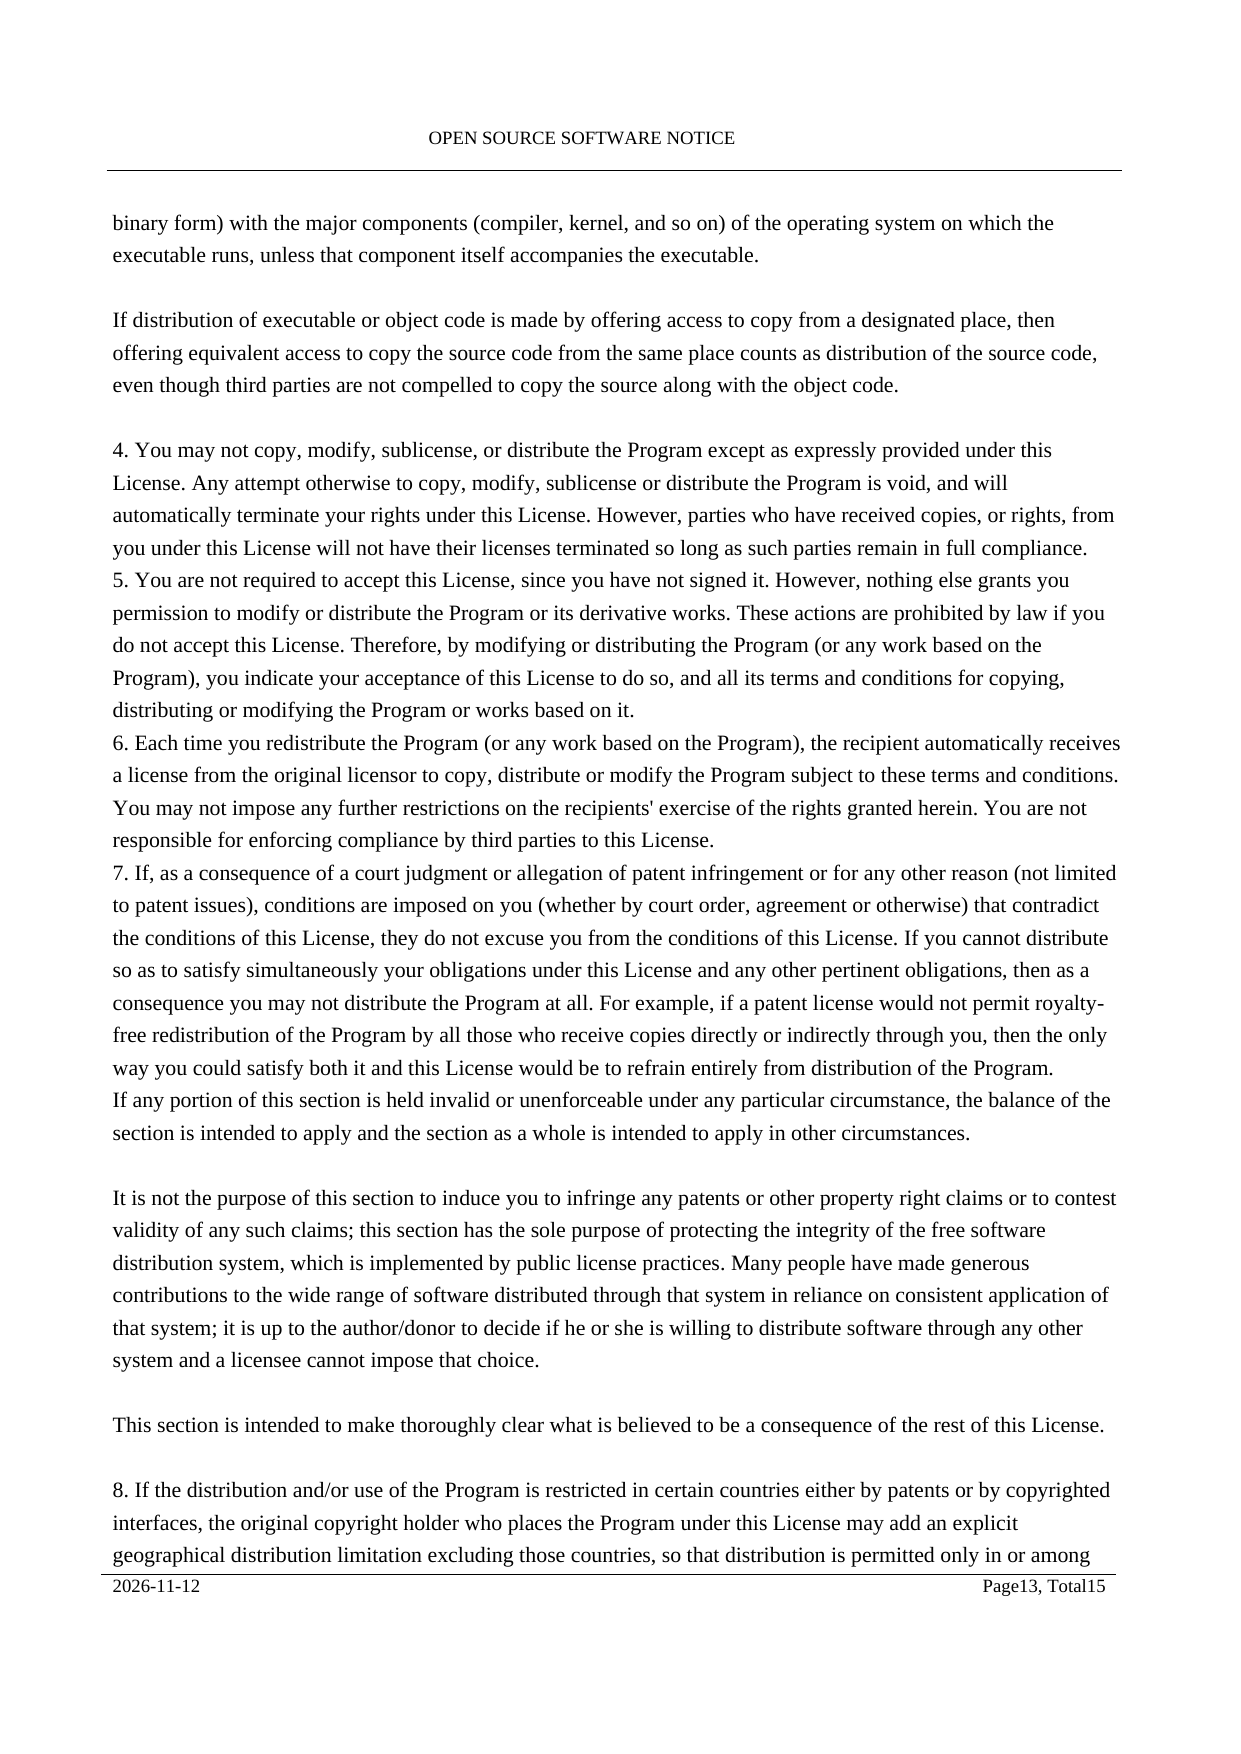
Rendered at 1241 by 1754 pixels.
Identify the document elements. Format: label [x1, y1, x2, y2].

text [112, 206, 1128, 1571]
